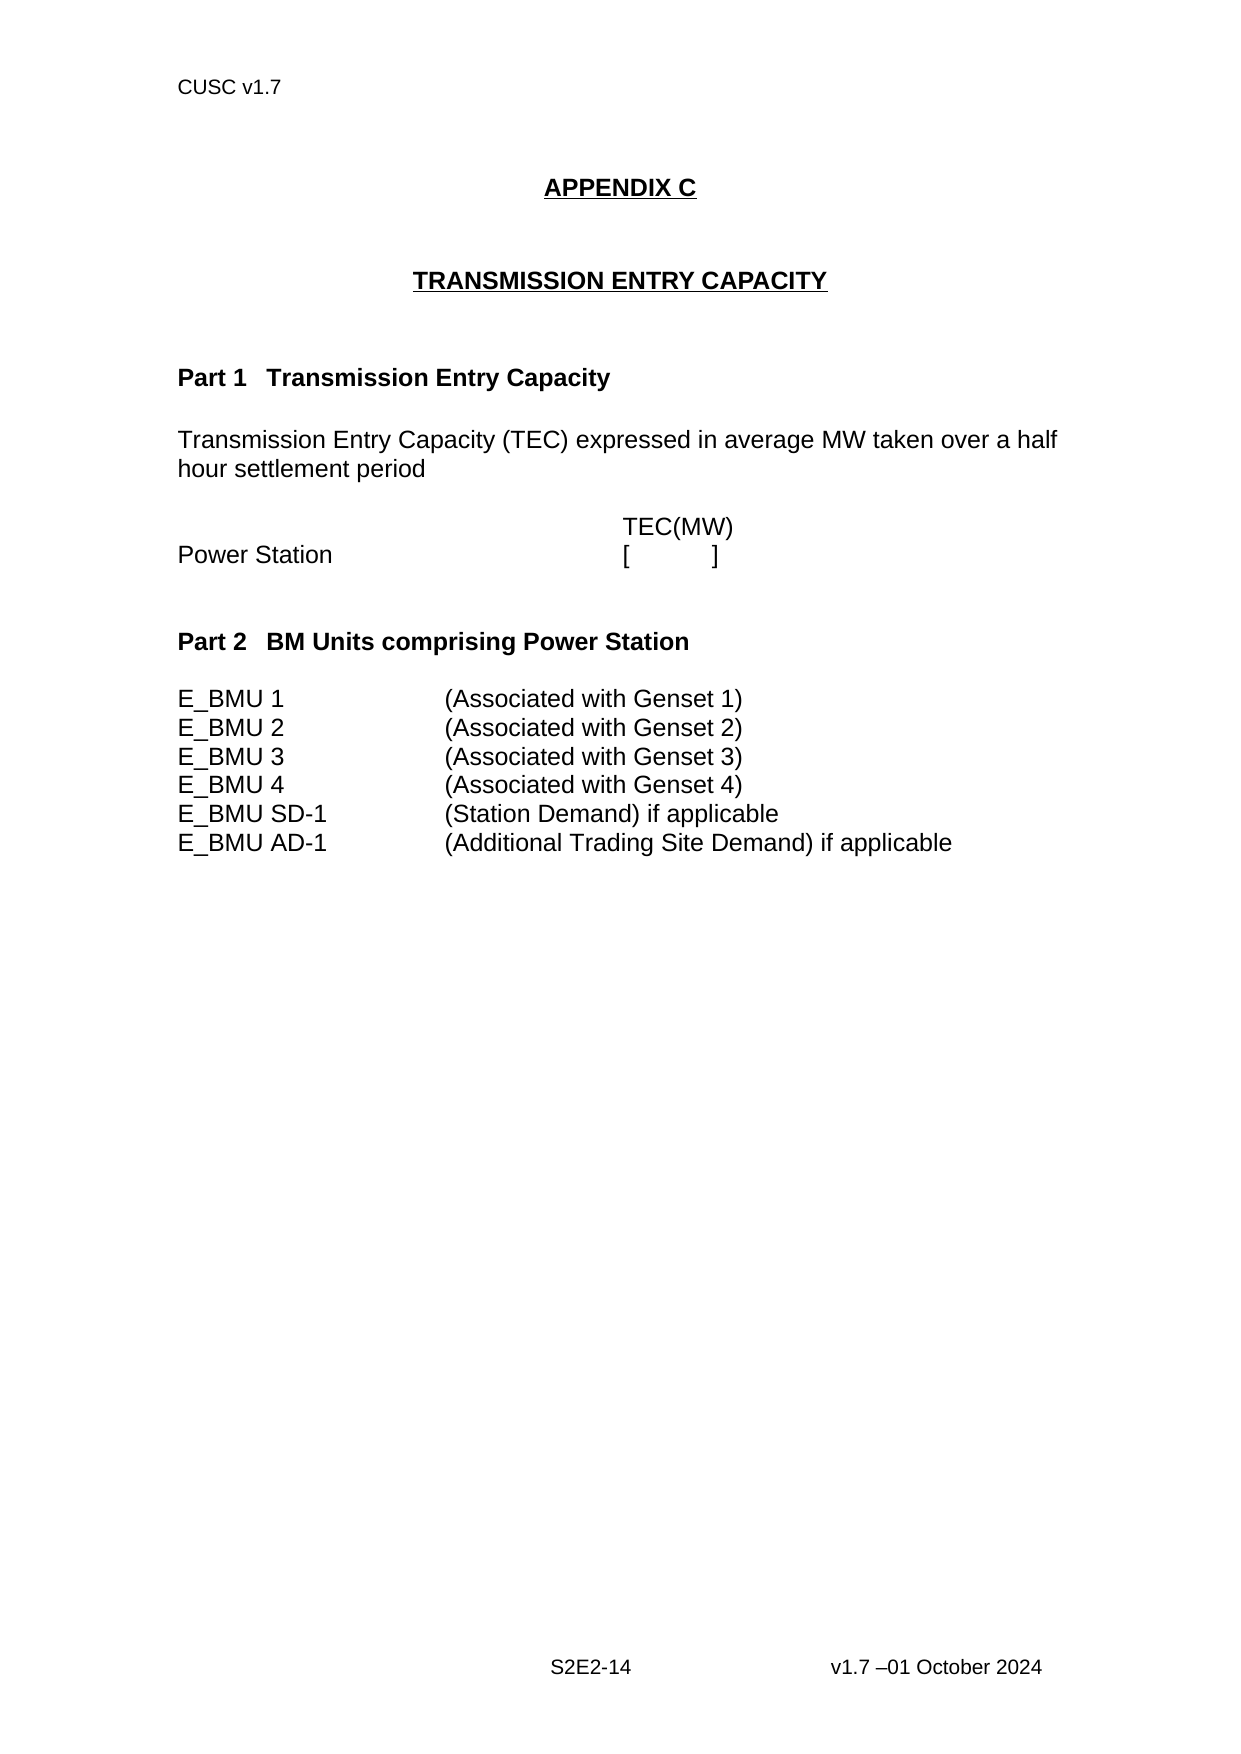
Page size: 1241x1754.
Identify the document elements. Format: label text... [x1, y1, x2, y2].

subtitle E_BMU 3 (Associated with Genset 3) [177, 742, 1063, 771]
subtitle TEC(MW) [177, 512, 1063, 541]
subtitle Power Station [ ] [177, 541, 1063, 569]
subtitle E_BMU 4 (Associated with Genset 4) [177, 771, 1063, 799]
subtitle Part 2 BM Units comprising Power Station [177, 627, 1063, 656]
subtitle E_BMU AD-1 (Additional Trading Site Demand) if applicable [177, 828, 1063, 857]
subtitle E_BMU 1 (Associated with Genset 1) [177, 684, 1063, 713]
subtitle TRANSMISSION ENTRY CAPACITY [177, 266, 1063, 294]
subtitle Part 1 Transmission Entry Capacity [177, 363, 1063, 391]
subtitle Transmission Entry Capacity (TEC) expressed in average MW taken over a half hour settlement period [177, 426, 1063, 483]
subtitle APPENDIX C [177, 173, 1063, 201]
subtitle E_BMU SD-1 (Station Demand) if applicable [177, 799, 1063, 828]
subtitle E_BMU 2 (Associated with Genset 2) [177, 713, 1063, 742]
